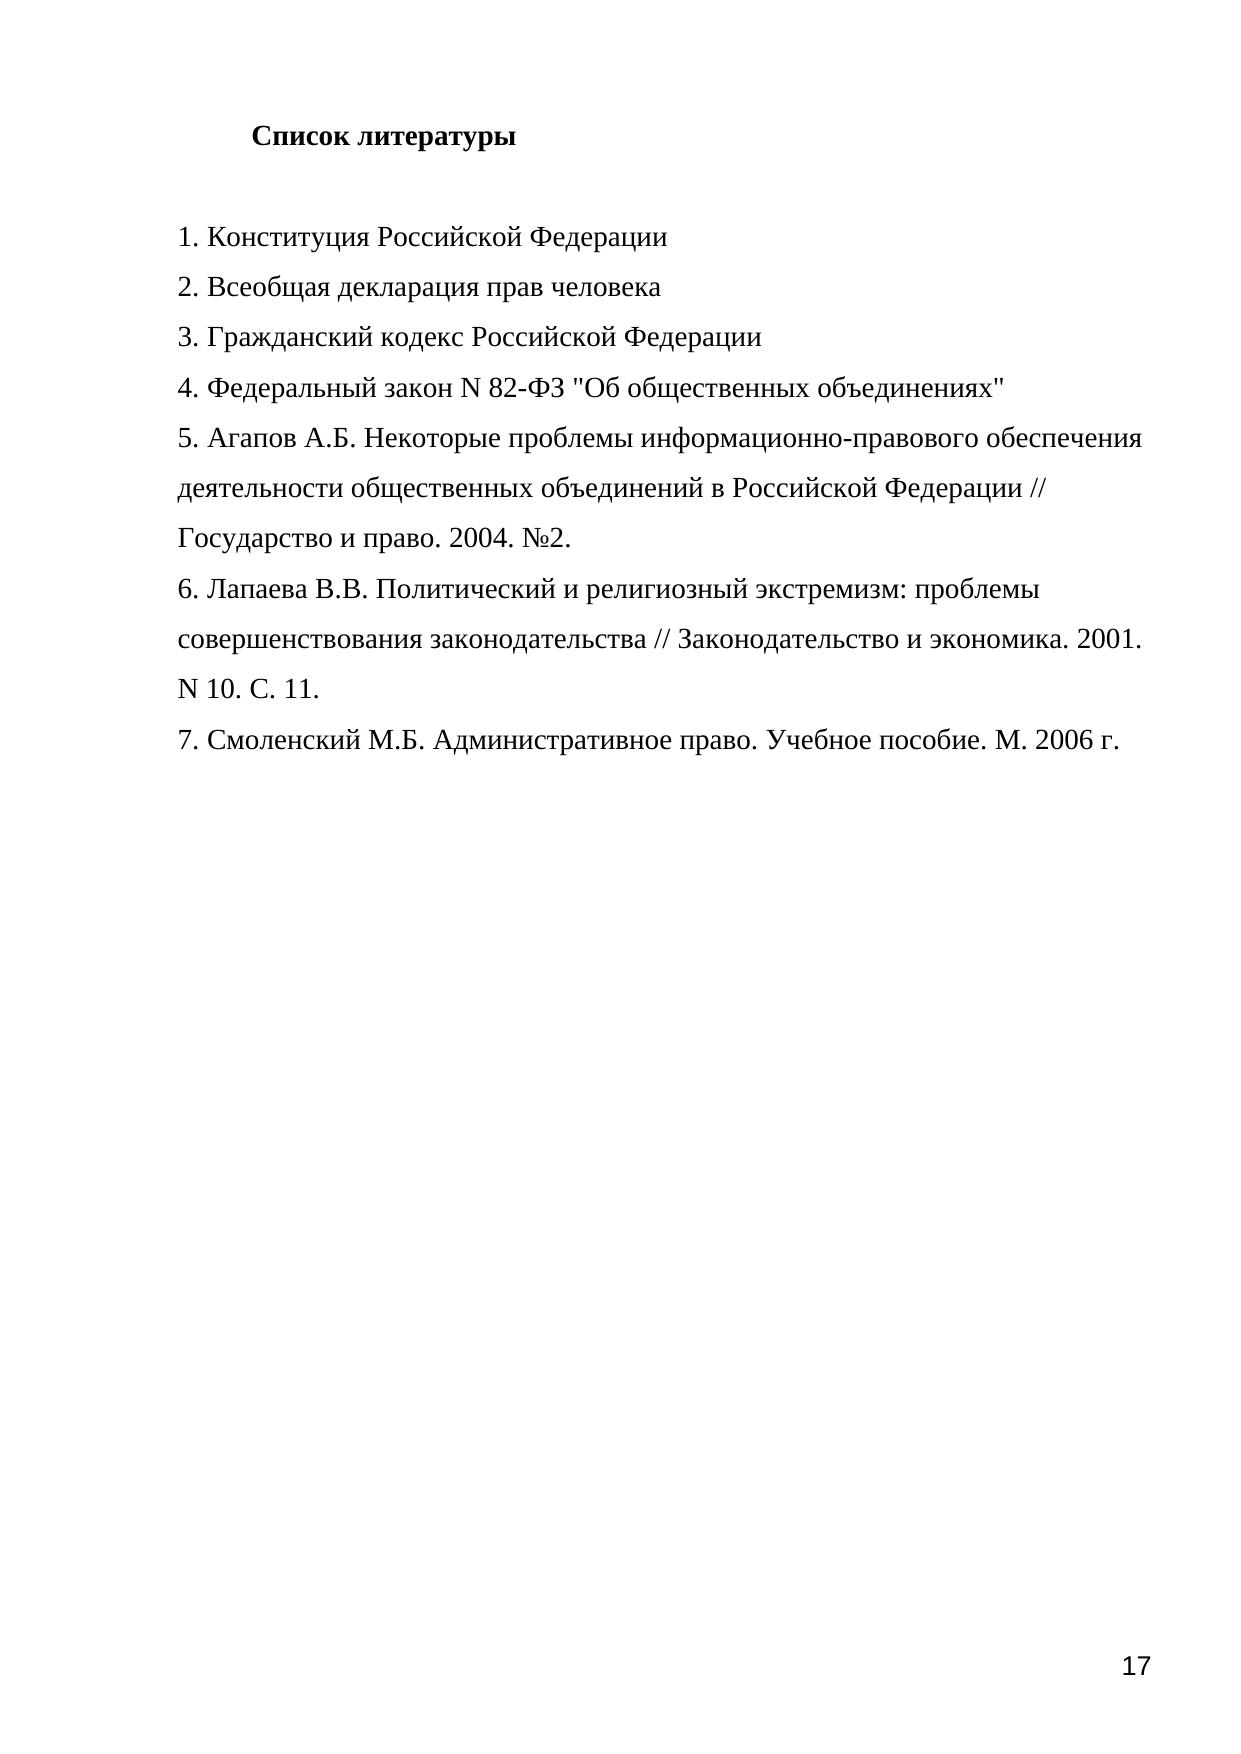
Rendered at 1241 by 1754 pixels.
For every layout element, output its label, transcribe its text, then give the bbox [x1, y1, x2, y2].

list Федеральный закон N 82-ФЗ "Об общественных объединениях" [177, 370, 1152, 403]
text Список литературы [177, 118, 1152, 152]
list Всеобщая декларация прав человека [177, 269, 1152, 303]
list Гражданский кодекс Российской Федерации [177, 319, 1152, 353]
list Агапов А.Б. Некоторые проблемы информационно-правового обеспечения деятельности общественных объединений в Российской Федерации // Государство и право. 2004. №2. [177, 420, 1152, 554]
list Смоленский М.Б. Административное право. Учебное пособие. М. 2006 г. [177, 722, 1152, 755]
list Конституция Российской Федерации [177, 219, 1152, 252]
list Лапаева В.В. Политический и религиозный экстремизм: проблемы совершенствования законодательства // Законодательство и экономика. 2001. N 10. С. 11. [177, 571, 1152, 705]
